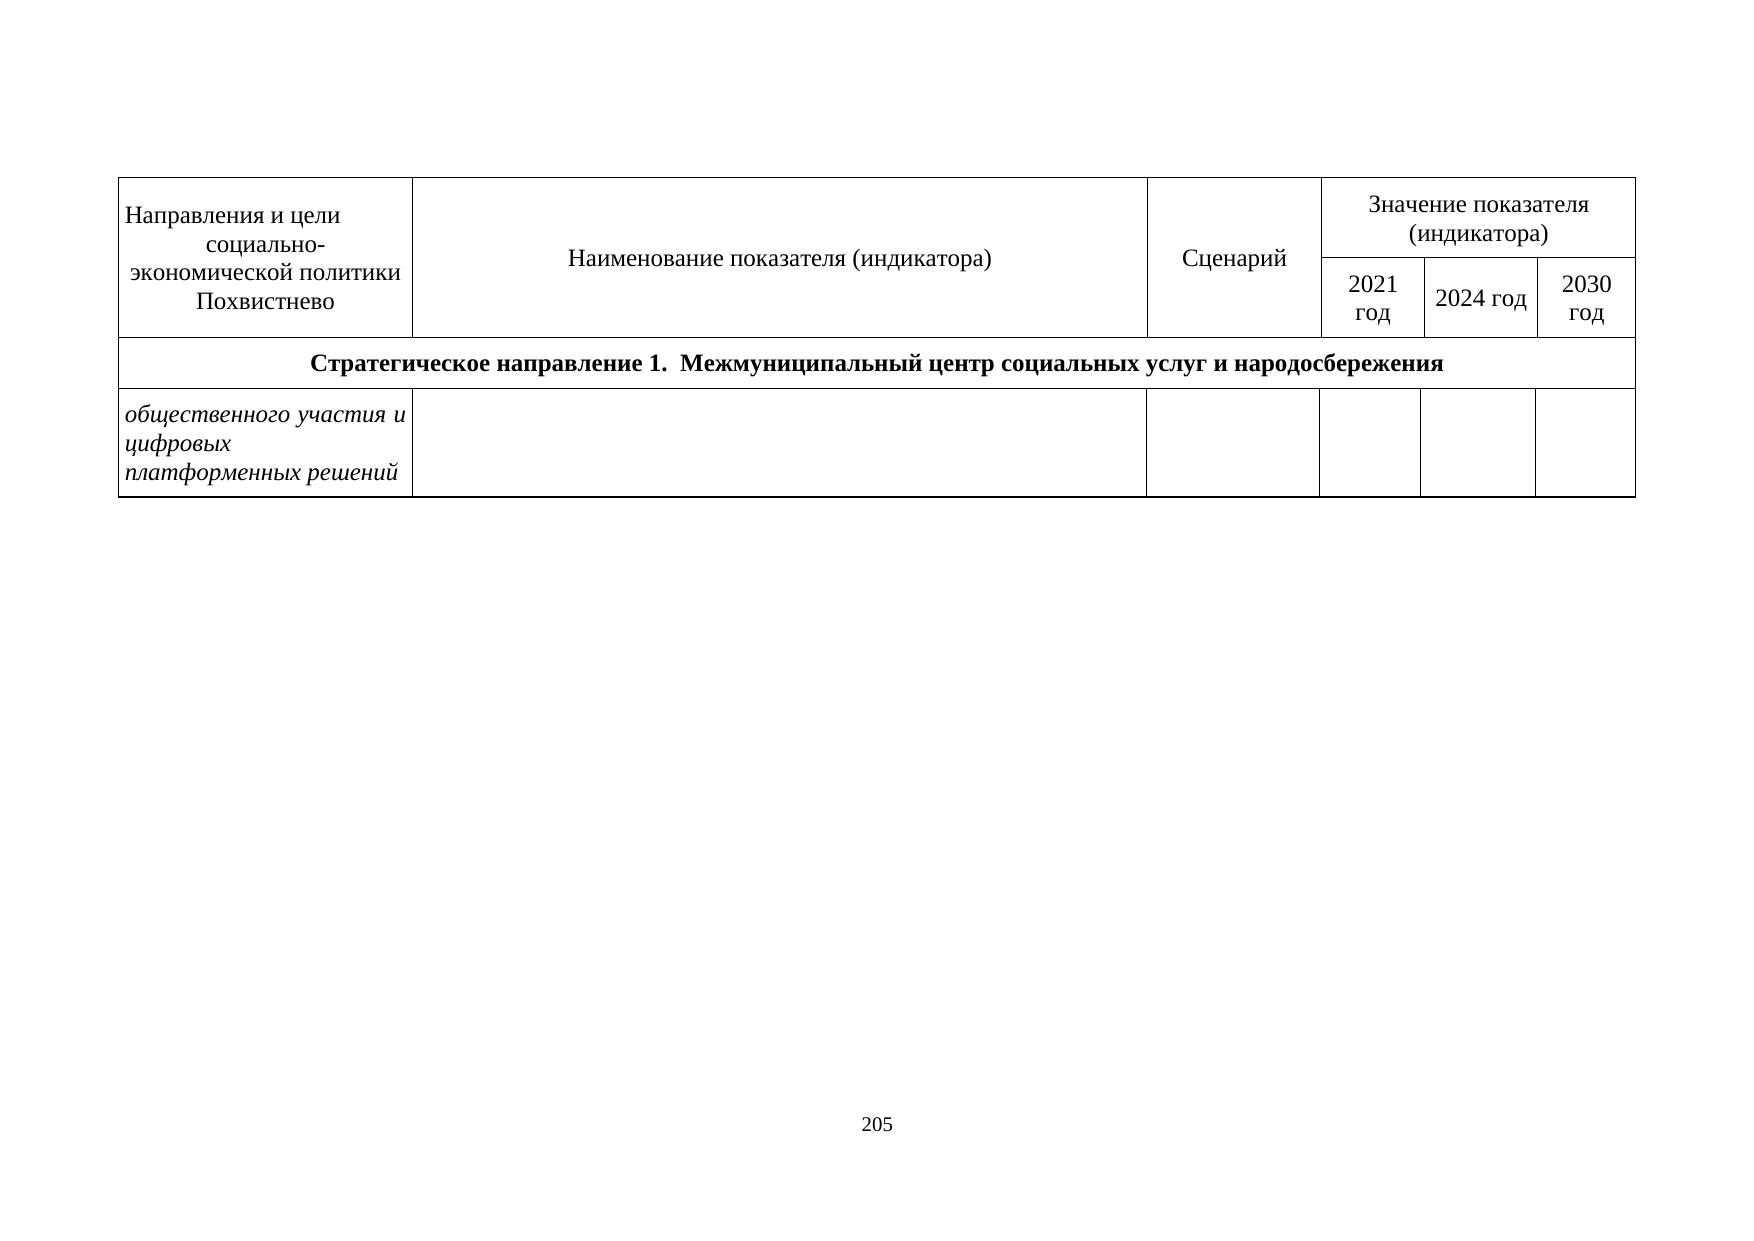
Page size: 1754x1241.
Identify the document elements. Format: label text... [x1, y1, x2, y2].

table_cell 2024 год [1425, 258, 1537, 337]
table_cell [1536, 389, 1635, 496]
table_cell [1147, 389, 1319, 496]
table_header Направления и цели социально-экономической политики Похвистнево [119, 178, 412, 337]
table_header Значение показателя (индикатора) [1322, 178, 1635, 257]
table_header Сценарий [1148, 178, 1321, 337]
table_header Наименование показателя (индикатора) [413, 178, 1147, 337]
table_cell 2021 год [1322, 258, 1424, 337]
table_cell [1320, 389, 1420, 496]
table_cell Стратегическое направление 1. Межмуниципальный центр социальных услуг и народосбережения [119, 338, 1635, 388]
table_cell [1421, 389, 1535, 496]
table_cell 2030 год [1538, 258, 1635, 337]
